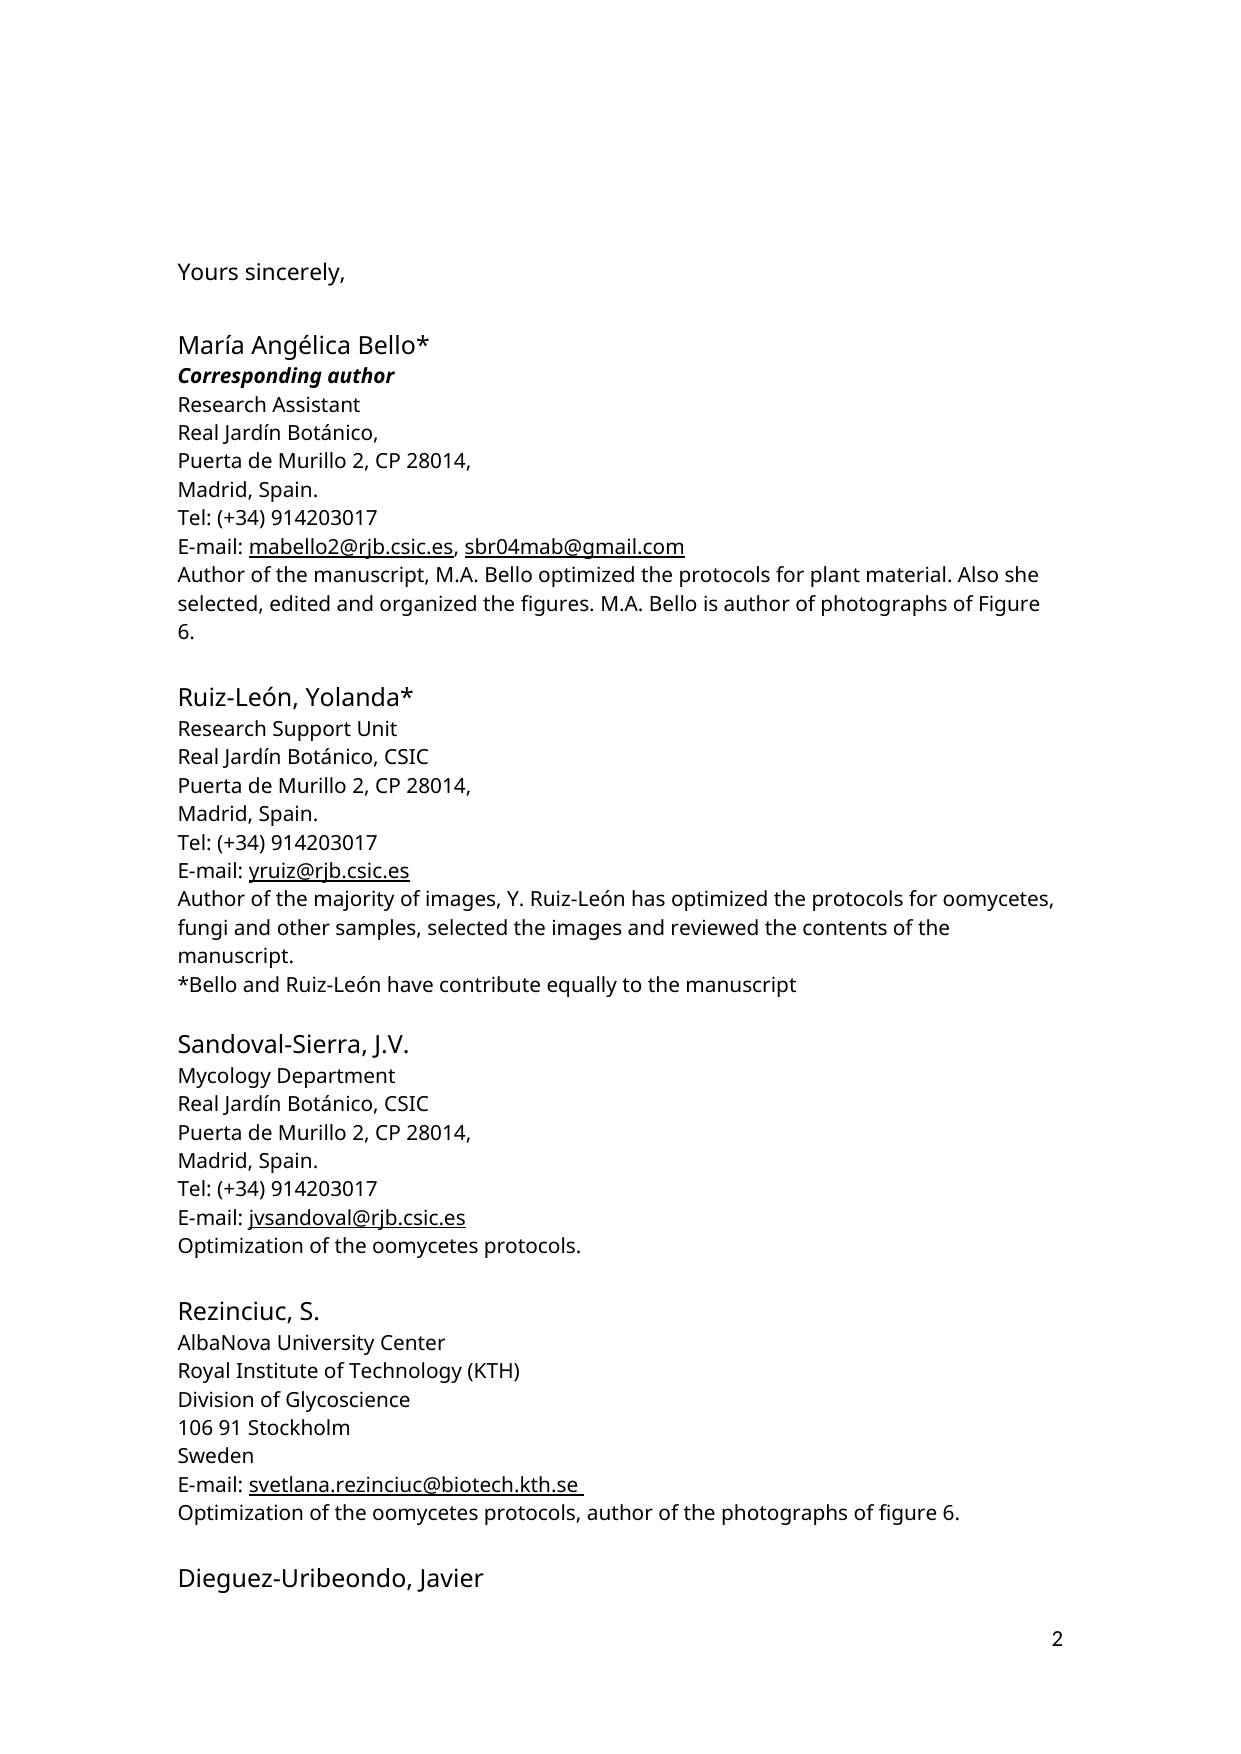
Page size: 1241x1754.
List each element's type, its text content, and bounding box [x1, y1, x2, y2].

text Research Assistant [177, 390, 1063, 418]
text Madrid, Spain. [177, 799, 1063, 828]
text 106 91 Stockholm [177, 1413, 1063, 1442]
text Division of Glycoscience [177, 1385, 1063, 1413]
text Tel: (+34) 914203017 [177, 503, 1063, 532]
text Puerta de Murillo 2, CP 28014, [177, 447, 1063, 475]
text Sweden [177, 1442, 1063, 1470]
text Puerta de Murillo 2, CP 28014, [177, 1118, 1063, 1146]
text Tel: (+34) 914203017 [177, 1174, 1063, 1203]
text Rezinciuc, S. [177, 1294, 1063, 1328]
text Real Jardín Botánico, [177, 418, 1063, 447]
text E-mail: mabello2@rjb.csic.es, sbr04mab@gmail.com [177, 532, 1063, 560]
text Puerta de Murillo 2, CP 28014, [177, 771, 1063, 799]
text Tel: (+34) 914203017 [177, 828, 1063, 856]
text Real Jardín Botánico, CSIC [177, 742, 1063, 771]
text Dieguez-Uribeondo, Javier [177, 1561, 1063, 1595]
text Royal Institute of Technology (KTH) [177, 1356, 1063, 1385]
text E-mail: yruiz@rjb.csic.es [177, 856, 1063, 884]
text Research Support Unit [177, 714, 1063, 742]
text Author of the majority of images, Y. Ruiz-León has optimized the protocols for oomycetes, fungi and other samples, selected the images and reviewed the contents of the manuscript. [177, 884, 1063, 970]
text AlbaNova University Center [177, 1328, 1063, 1356]
text Sandoval-Sierra, J.V. [177, 1027, 1063, 1061]
text *Bello and Ruiz-León have contribute equally to the manuscript [177, 970, 1063, 998]
text Optimization of the oomycetes protocols. [177, 1231, 1063, 1260]
text Madrid, Spain. [177, 1146, 1063, 1174]
text Mycology Department [177, 1061, 1063, 1089]
text Yours sincerely, [177, 255, 1063, 287]
text Madrid, Spain. [177, 475, 1063, 503]
text Optimization of the oomycetes protocols, author of the photographs of figure 6. [177, 1498, 1063, 1527]
text Ruiz-León, Yolanda* [177, 680, 1063, 714]
text Corresponding author [177, 361, 1063, 390]
text E-mail: jvsandoval@rjb.csic.es [177, 1203, 1063, 1231]
text E-mail: svetlana.rezinciuc@biotech.kth.se [177, 1470, 1063, 1498]
text Author of the manuscript, M.A. Bello optimized the protocols for plant material. Also she selected, edited and organized the figures. M.A. Bello is author of photographs of Figure 6. [177, 560, 1063, 646]
text Real Jardín Botánico, CSIC [177, 1089, 1063, 1118]
text María Angélica Bello* [177, 327, 1063, 361]
